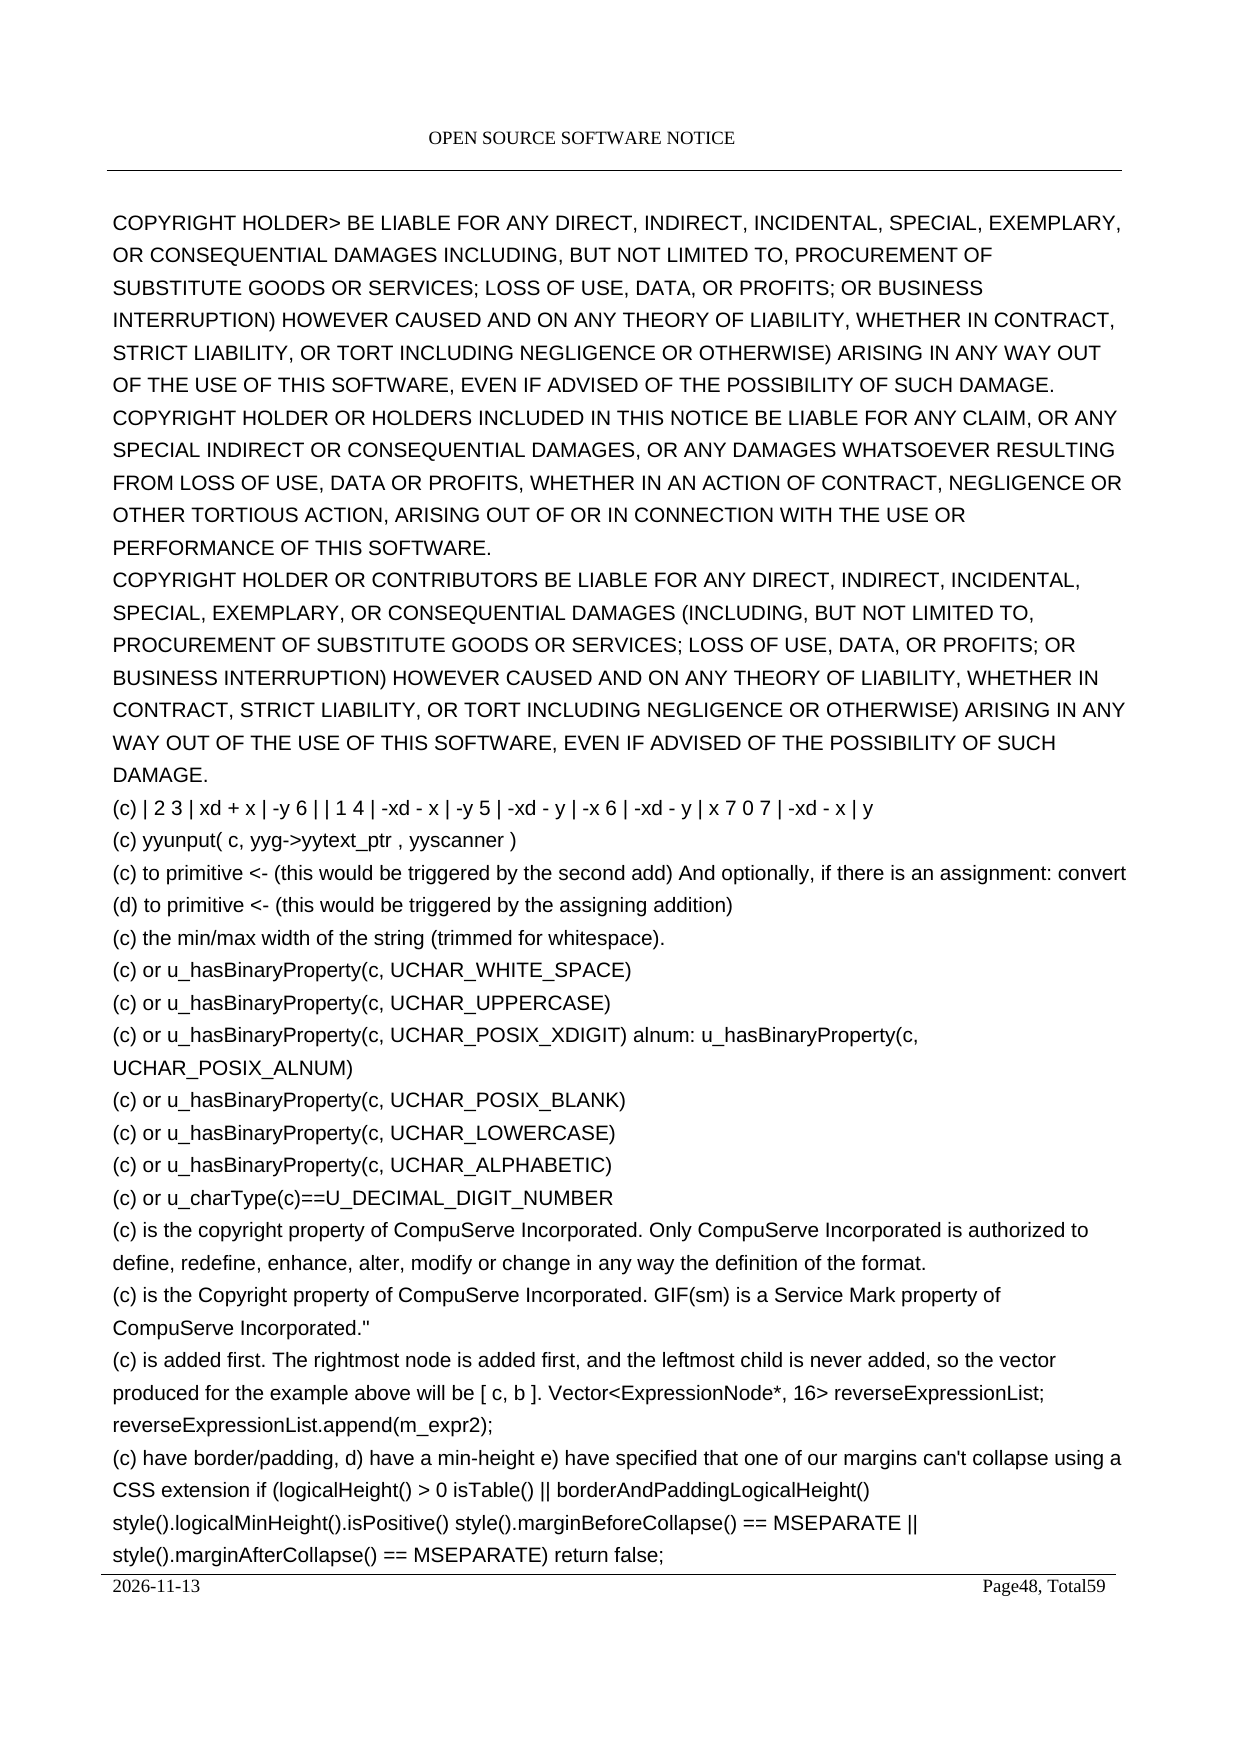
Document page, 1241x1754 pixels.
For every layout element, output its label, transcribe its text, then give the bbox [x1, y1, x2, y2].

text (c) yyunput( c, yyg->yytext_ptr , yyscanner ) [112, 824, 1128, 856]
text COPYRIGHT HOLDER OR HOLDERS INCLUDED IN THIS NOTICE BE LIABLE FOR ANY CLAIM, OR ANY SPECIAL INDIRECT OR CONSEQUENTIAL DAMAGES, OR ANY DAMAGES WHATSOEVER RESULTING FROM LOSS OF USE, DATA OR PROFITS, WHETHER IN AN ACTION OF CONTRACT, NEGLIGENCE OR OTHER TORTIOUS ACTION, ARISING OUT OF OR IN CONNECTION WITH THE USE OR PERFORMANCE OF THIS SOFTWARE. [112, 401, 1128, 564]
text COPYRIGHT HOLDER OR CONTRIBUTORS BE LIABLE FOR ANY DIRECT, INDIRECT, INCIDENTAL, SPECIAL, EXEMPLARY, OR CONSEQUENTIAL DAMAGES (INCLUDING, BUT NOT LIMITED TO, PROCUREMENT OF SUBSTITUTE GOODS OR SERVICES; LOSS OF USE, DATA, OR PROFITS; OR BUSINESS INTERRUPTION) HOWEVER CAUSED AND ON ANY THEORY OF LIABILITY, WHETHER IN CONTRACT, STRICT LIABILITY, OR TORT INCLUDING NEGLIGENCE OR OTHERWISE) ARISING IN ANY WAY OUT OF THE USE OF THIS SOFTWARE, EVEN IF ADVISED OF THE POSSIBILITY OF SUCH DAMAGE. [112, 564, 1128, 791]
text (c) or u_hasBinaryProperty(c, UCHAR_POSIX_BLANK) [112, 1084, 1128, 1116]
text (c) or u_charType(c)==U_DECIMAL_DIGIT_NUMBER [112, 1181, 1128, 1214]
text (c) to primitive <- (this would be triggered by the second add) And optionally, if there is an assignment: convert (d) to primitive <- (this would be triggered by the assigning addition) [112, 856, 1128, 921]
text (c) or u_hasBinaryProperty(c, UCHAR_ALPHABETIC) [112, 1149, 1128, 1181]
text (c) or u_hasBinaryProperty(c, UCHAR_UPPERCASE) [112, 986, 1128, 1019]
text (c) or u_hasBinaryProperty(c, UCHAR_LOWERCASE) [112, 1116, 1128, 1149]
text (c) the min/max width of the string (trimmed for whitespace). [112, 921, 1128, 954]
text (c) is added first. The rightmost node is added first, and the leftmost child is never added, so the vector produced for the example above will be [ c, b ]. Vector<ExpressionNode*, 16> reverseExpressionList; reverseExpressionList.append(m_expr2); [112, 1344, 1128, 1441]
text (c) is the Copyright property of CompuServe Incorporated. GIF(sm) is a Service Mark property of CompuServe Incorporated." [112, 1279, 1128, 1344]
text (c) is the copyright property of CompuServe Incorporated. Only CompuServe Incorporated is authorized to define, redefine, enhance, alter, modify or change in any way the definition of the format. [112, 1214, 1128, 1279]
text (c) | 2 3 | xd + x | -y 6 | | 1 4 | -xd - x | -y 5 | -xd - y | -x 6 | -xd - y | x 7 0 7 | -xd - x | y [112, 791, 1128, 824]
text COPYRIGHT HOLDER> BE LIABLE FOR ANY DIRECT, INDIRECT, INCIDENTAL, SPECIAL, EXEMPLARY, OR CONSEQUENTIAL DAMAGES INCLUDING, BUT NOT LIMITED TO, PROCUREMENT OF SUBSTITUTE GOODS OR SERVICES; LOSS OF USE, DATA, OR PROFITS; OR BUSINESS INTERRUPTION) HOWEVER CAUSED AND ON ANY THEORY OF LIABILITY, WHETHER IN CONTRACT, STRICT LIABILITY, OR TORT INCLUDING NEGLIGENCE OR OTHERWISE) ARISING IN ANY WAY OUT OF THE USE OF THIS SOFTWARE, EVEN IF ADVISED OF THE POSSIBILITY OF SUCH DAMAGE. [112, 206, 1128, 401]
text (c) or u_hasBinaryProperty(c, UCHAR_WHITE_SPACE) [112, 954, 1128, 986]
text (c) have border/padding, d) have a min-height e) have specified that one of our margins can't collapse using a CSS extension if (logicalHeight() > 0 isTable() || borderAndPaddingLogicalHeight() style().logicalMinHeight().isPositive() style().marginBeforeCollapse() == MSEPARATE || style().marginAfterCollapse() == MSEPARATE) return false; [112, 1441, 1128, 1571]
text (c) or u_hasBinaryProperty(c, UCHAR_POSIX_XDIGIT) alnum: u_hasBinaryProperty(c, UCHAR_POSIX_ALNUM) [112, 1019, 1128, 1084]
